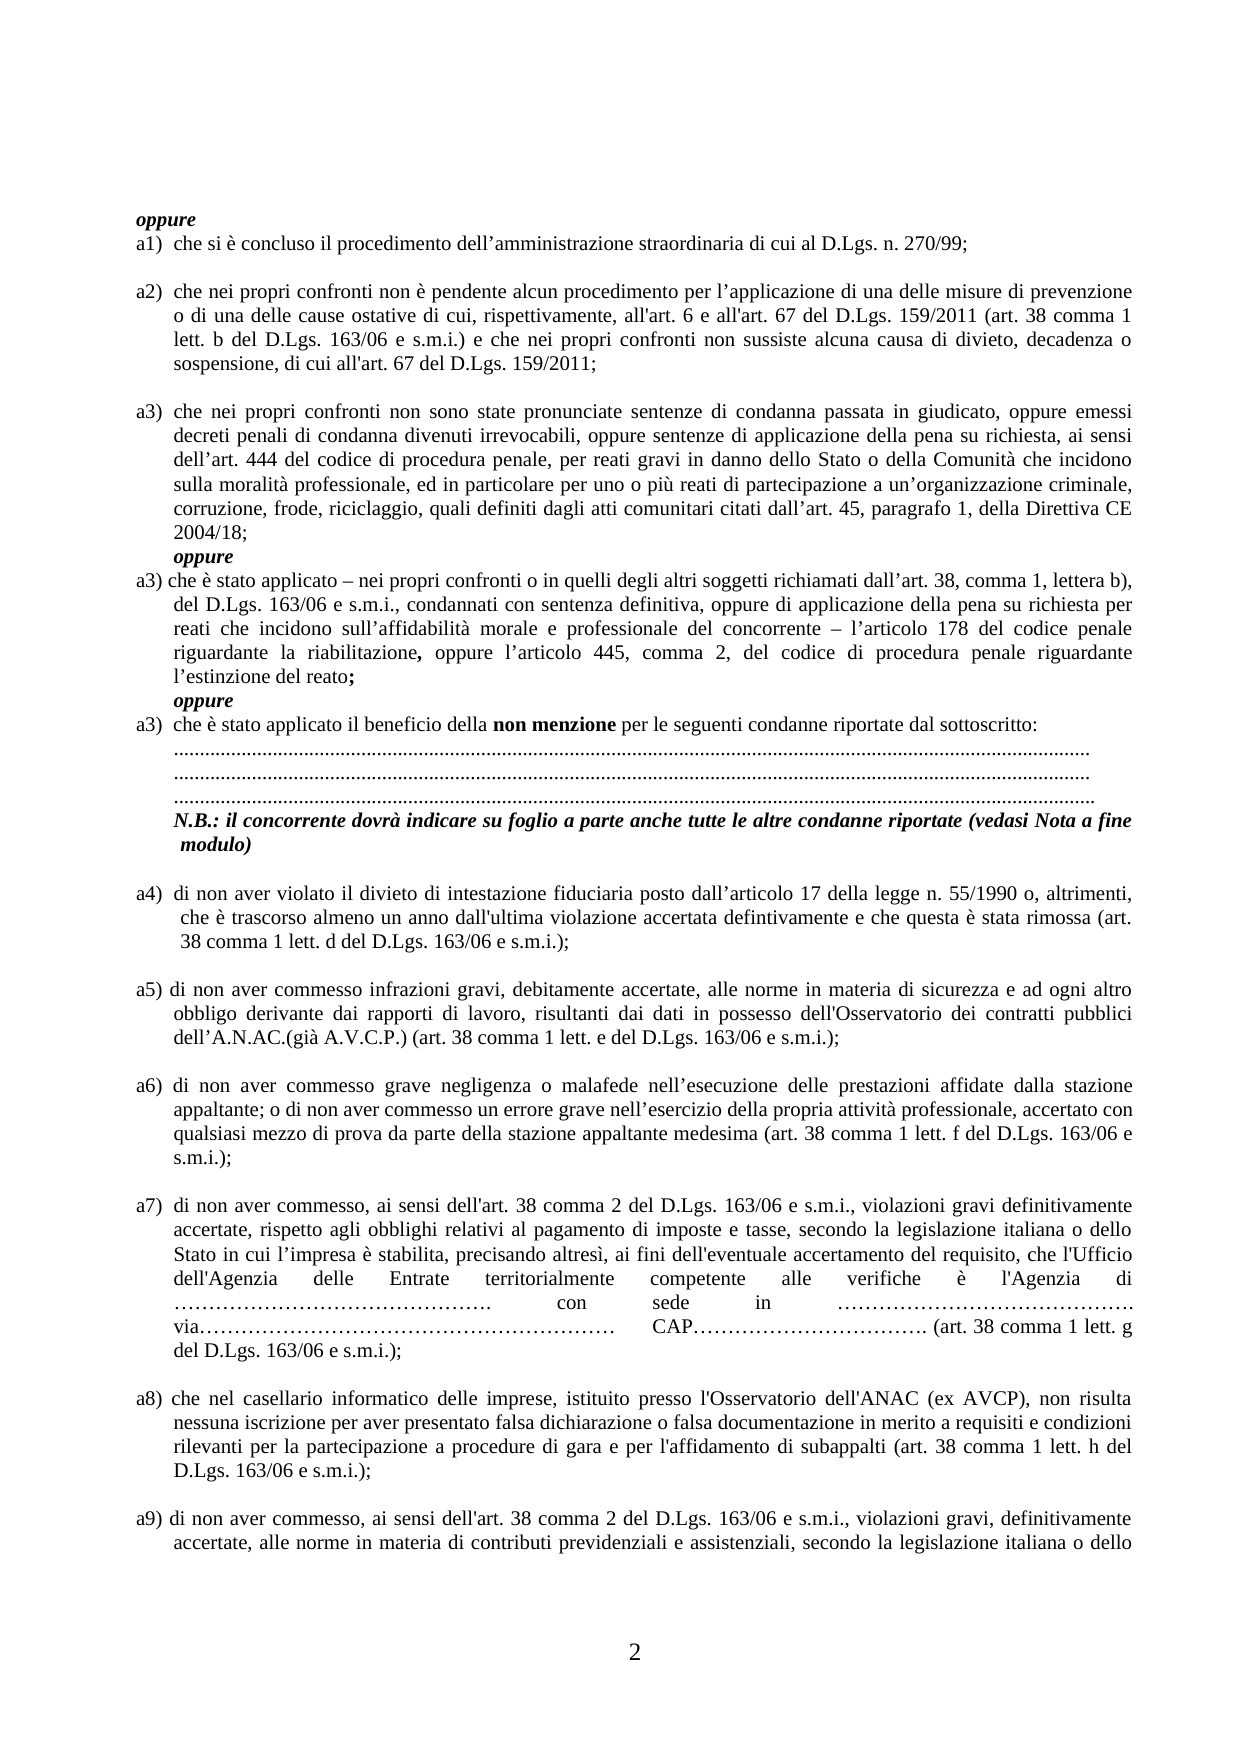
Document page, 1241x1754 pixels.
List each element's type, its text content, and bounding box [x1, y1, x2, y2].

text a6) di non aver commesso grave negligenza o malafede nell’esecuzione delle prestazioni affidate dalla stazione appaltante; o di non aver commesso un errore grave nell’esercizio della propria attività professionale, accertato con qualsiasi mezzo di prova da parte della stazione appaltante medesima (art. 38 comma 1 lett. f del D.Lgs. 163/06 e s.m.i.); [136, 1073, 1134, 1169]
text a4) di non aver violato il divieto di intestazione fiduciaria posto dall’articolo 17 della legge n. 55/1990 o, altrimenti, che è trascorso almeno un anno dall'ultima violazione accertata defintivamente e che questa è stata rimossa (art. 38 comma 1 lett. d del D.Lgs. 163/06 e s.m.i.); [136, 881, 1134, 953]
text oppure [136, 207, 1134, 231]
text a3) che nei propri confronti non sono state pronunciate sentenze di condanna passata in giudicato, oppure emessi decreti penali di condanna divenuti irrevocabili, oppure sentenze di applicazione della pena su richiesta, ai sensi dell’art. 444 del codice di procedura penale, per reati gravi in danno dello Stato o della Comunità che incidono sulla moralità professionale, ed in particolare per uno o più reati di partecipazione a un’organizzazione criminale, corruzione, frode, riciclaggio, quali definiti dagli atti comunitari citati dall’art. 45, paragrafo 1, della Direttiva CE 2004/18; [136, 399, 1134, 544]
text N.B.: il concorrente dovrà indicare su foglio a parte anche tutte le altre condanne riportate (vedasi Nota a fine modulo) [173, 808, 1134, 856]
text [136, 1506, 1134, 1554]
text a3) che è stato applicato – nei propri confronti o in quelli degli altri soggetti richiamati dall’art. 38, comma 1, lettera b), del D.Lgs. 163/06 e s.m.i., condannati con sentenza definitiva, oppure di applicazione della pena su richiesta per reati che incidono sull’affidabilità morale e professionale del concorrente – l’articolo 178 del codice penale riguardante la riabilitazione, oppure l’articolo 445, comma 2, del codice di procedura penale riguardante l’estinzione del reato; [136, 568, 1134, 688]
text a8) che nel casellario informatico delle imprese, istituito presso l'Osservatorio dell'ANAC (ex AVCP), non risulta nessuna iscrizione per aver presentato falsa dichiarazione o falsa documentazione in merito a requisiti e condizioni rilevanti per la partecipazione a procedure di gara e per l'affidamento di subappalti (art. 38 comma 1 lett. h del D.Lgs. 163/06 e s.m.i.); [136, 1386, 1134, 1482]
text ................................................................................................................................................................................ [136, 760, 1134, 784]
text a2) che nei propri confronti non è pendente alcun procedimento per l’applicazione di una delle misure di prevenzione o di una delle cause ostative di cui, rispettivamente, all'art. 6 e all'art. 67 del D.Lgs. 159/2011 (art. 38 comma 1 lett. b del D.Lgs. 163/06 e s.m.i.) e che nei propri confronti non sussiste alcuna causa di divieto, decadenza o sospensione, di cui all'art. 67 del D.Lgs. 159/2011; [136, 279, 1134, 375]
text oppure [173, 544, 1134, 568]
text a1) che si è concluso il procedimento dell’amministrazione straordinaria di cui al D.Lgs. n. 270/99; [136, 231, 1134, 255]
text ................................................................................................................................................................................. [136, 784, 1134, 808]
text ................................................................................................................................................................................ [136, 736, 1134, 760]
text a3) che è stato applicato il beneficio della non menzione per le seguenti condanne riportate dal sottoscritto: [136, 712, 1134, 736]
text a7) di non aver commesso, ai sensi dell'art. 38 comma 2 del D.Lgs. 163/06 e s.m.i., violazioni gravi definitivamente accertate, rispetto agli obblighi relativi al pagamento di imposte e tasse, secondo la legislazione italiana o dello Stato in cui l’impresa è stabilita, precisando altresì, ai fini dell'eventuale accertamento del requisito, che l'Ufficio dell'Agenzia delle Entrate territorialmente competente alle verifiche è l'Agenzia di ………………………………………. con sede in ……………………………………. via…………………………………………………… CAP……………………………. (art. 38 comma 1 lett. g del D.Lgs. 163/06 e s.m.i.); [136, 1193, 1134, 1362]
text oppure [173, 688, 1134, 712]
text a5) di non aver commesso infrazioni gravi, debitamente accertate, alle norme in materia di sicurezza e ad ogni altro obbligo derivante dai rapporti di lavoro, risultanti dai dati in possesso dell'Osservatorio dei contratti pubblici dell’A.N.AC.(già A.V.C.P.) (art. 38 comma 1 lett. e del D.Lgs. 163/06 e s.m.i.); [136, 977, 1134, 1049]
